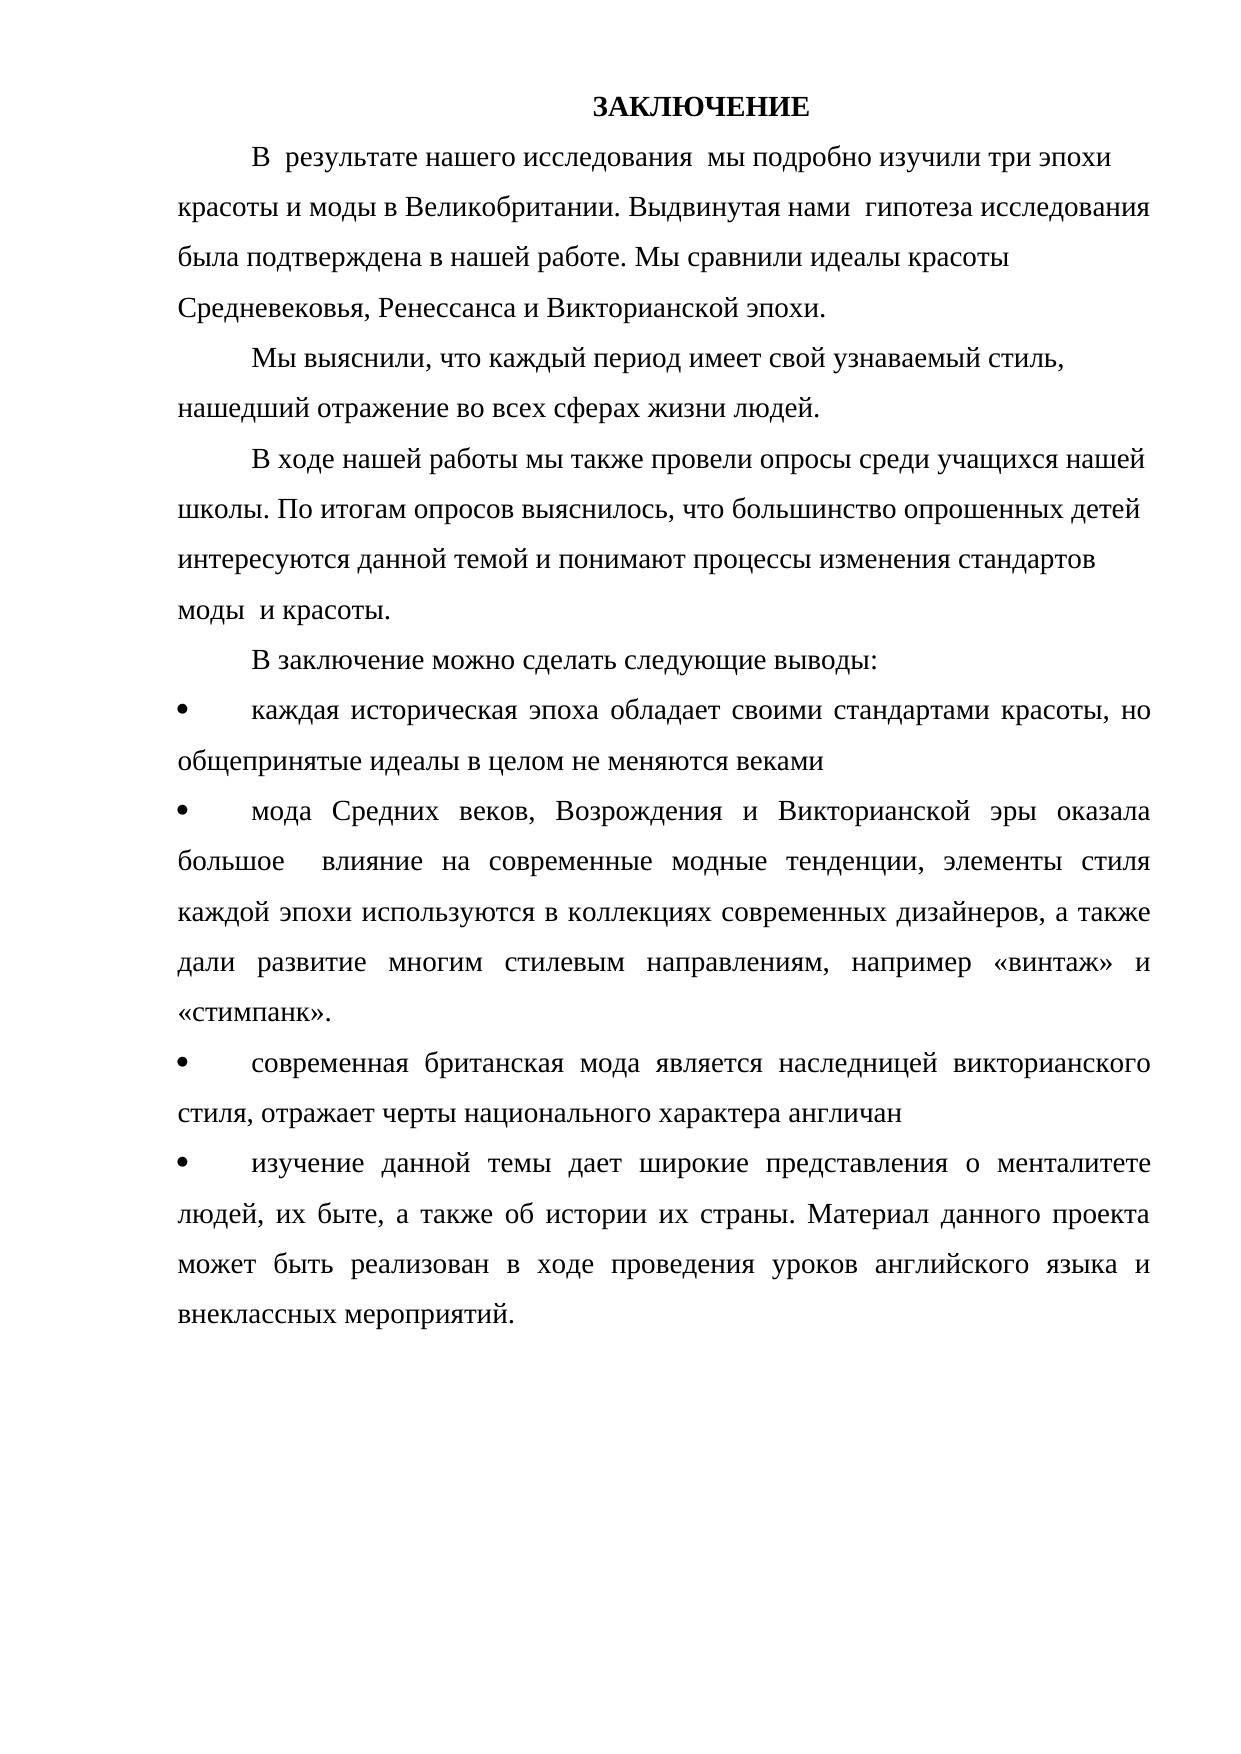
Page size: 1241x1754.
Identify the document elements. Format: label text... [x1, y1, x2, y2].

text В ходе нашей работы мы также провели опросы среди учащихся нашей школы. По итогам опросов выяснилось, что большинство опрошенных детей интересуются данной темой и понимают процессы изменения стандартов моды и красоты. [177, 441, 1152, 625]
text Мы выяснили, что каждый период имеет свой узнаваемый стиль, нашедший отражение во всех сферах жизни людей. [177, 340, 1152, 424]
text В заключение можно сделать следующие выводы: [177, 642, 1152, 676]
list каждая историческая эпоха обладает своими стандартами красоты, но общепринятые идеалы в целом не меняются веками [177, 692, 1152, 776]
list современная британская мода является наследницей викторианского стиля, отражает черты национального характера англичан [177, 1045, 1152, 1129]
list мода Средних веков, Возрождения и Викторианской эры оказала большое влияние на современные модные тенденции, элементы стиля каждой эпохи используются в коллекциях современных дизайнеров, а также дали развитие многим стилевым направлениям, например «винтаж» и «стимпанк». [177, 793, 1152, 1028]
list изучение данной темы дает широкие представления о менталитете людей, их быте, а также об истории их страны. Материал данного проекта может быть реализован в ходе проведения уроков английского языка и внеклассных мероприятий. [177, 1146, 1152, 1330]
subtitle ЗАКЛЮЧЕНИЕ [177, 89, 1152, 122]
text В результате нашего исследования мы подробно изучили три эпохи красоты и моды в Великобритании. Выдвинутая нами гипотеза исследования была подтверждена в нашей работе. Мы сравнили идеалы красоты Средневековья, Ренессанса и Викторианской эпохи. [177, 139, 1152, 323]
